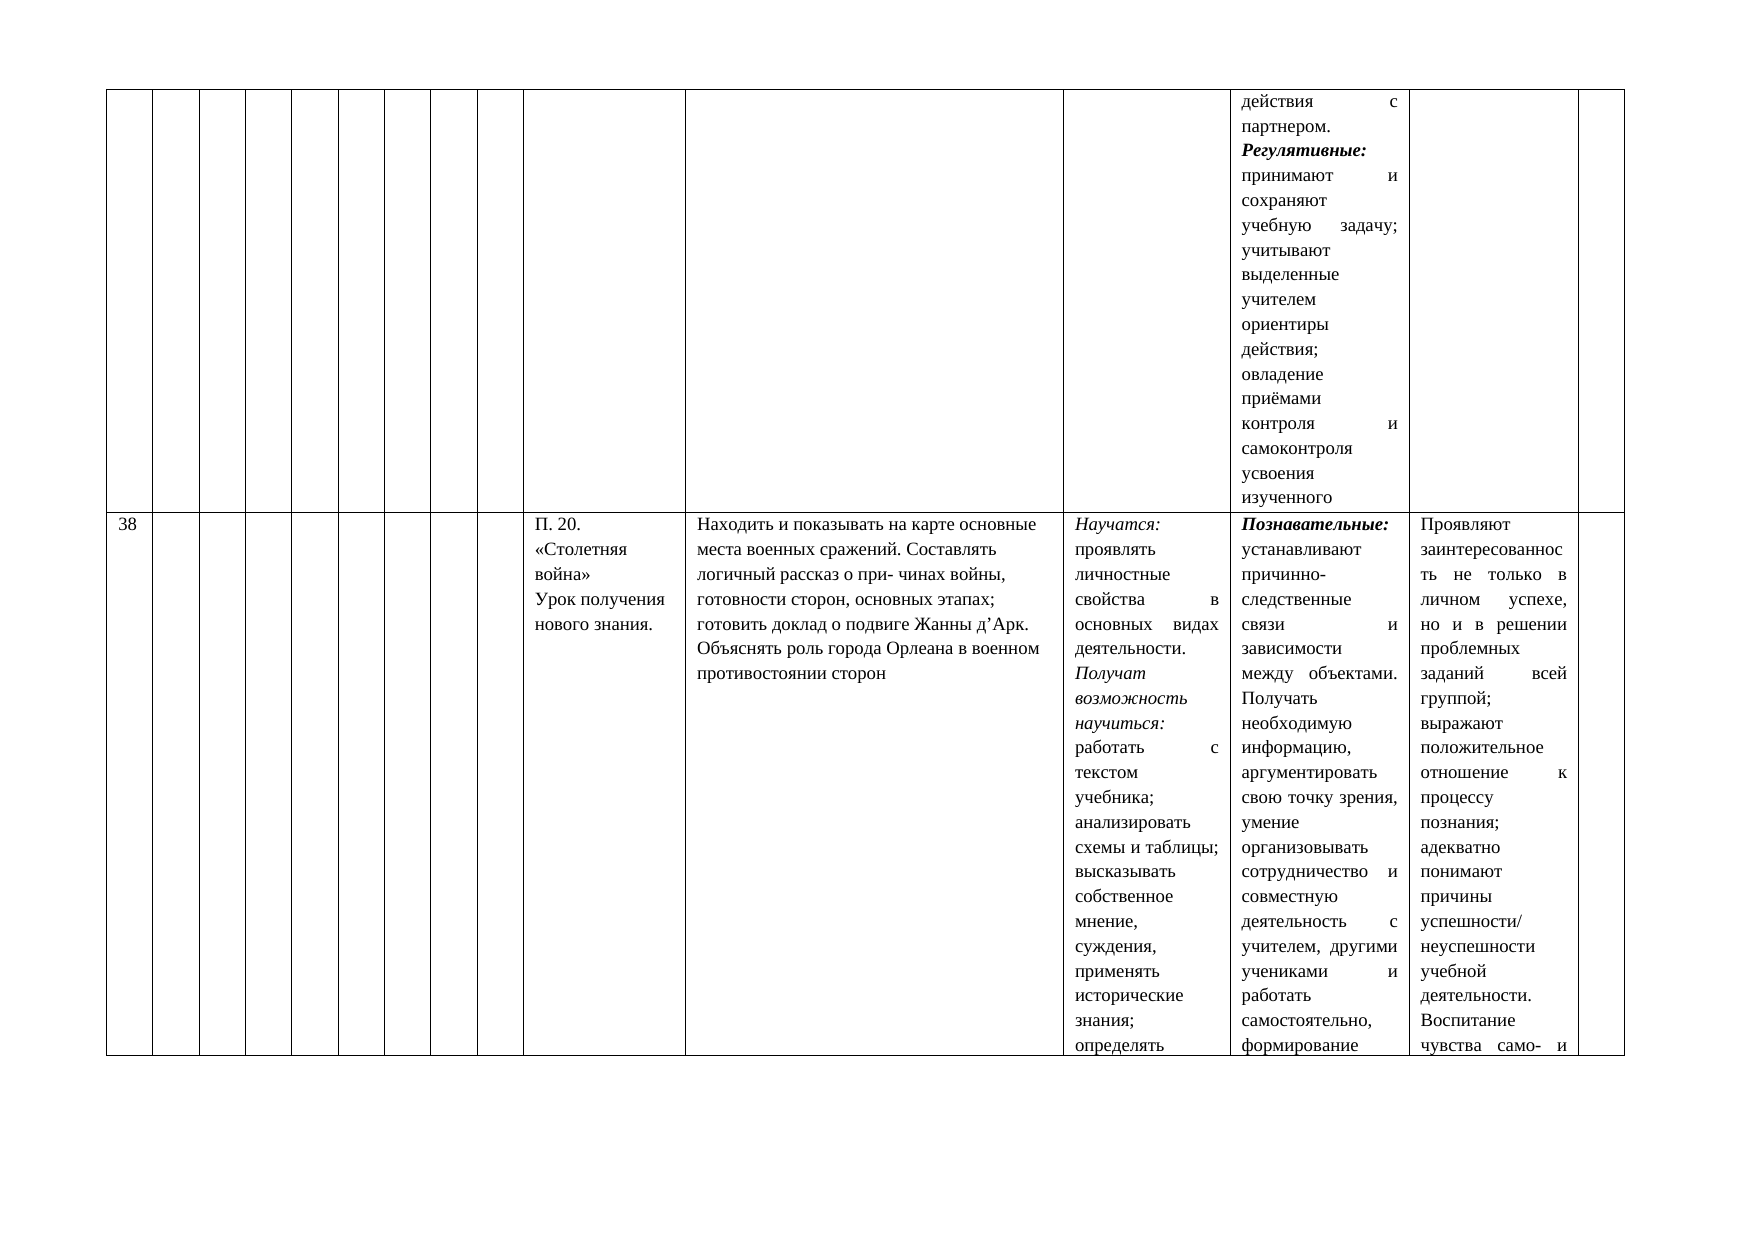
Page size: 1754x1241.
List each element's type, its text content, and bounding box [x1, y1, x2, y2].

table_cell [431, 90, 477, 512]
table_cell [339, 90, 384, 512]
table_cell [524, 513, 685, 1055]
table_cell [1064, 513, 1230, 1055]
table_cell [246, 90, 291, 512]
table_cell [292, 90, 338, 512]
table_cell [200, 513, 245, 1055]
table_cell [385, 513, 430, 1055]
table_cell [200, 90, 245, 512]
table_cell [1064, 90, 1230, 512]
table_cell [153, 90, 199, 512]
table_cell 37 [107, 90, 152, 512]
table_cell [686, 90, 1063, 512]
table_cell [1231, 513, 1409, 1055]
table_cell [431, 513, 477, 1055]
table_cell 38 [107, 513, 152, 1055]
table_cell [1579, 513, 1624, 1055]
table_cell [385, 90, 430, 512]
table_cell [1410, 90, 1578, 512]
table_cell [153, 513, 199, 1055]
table_cell [246, 513, 291, 1055]
table_cell [292, 513, 338, 1055]
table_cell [1231, 90, 1409, 512]
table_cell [686, 513, 1063, 1055]
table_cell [1410, 513, 1578, 1055]
table_cell [478, 513, 523, 1055]
table_cell [1579, 90, 1624, 512]
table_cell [524, 90, 685, 512]
table_cell [339, 513, 384, 1055]
table_cell [478, 90, 523, 512]
